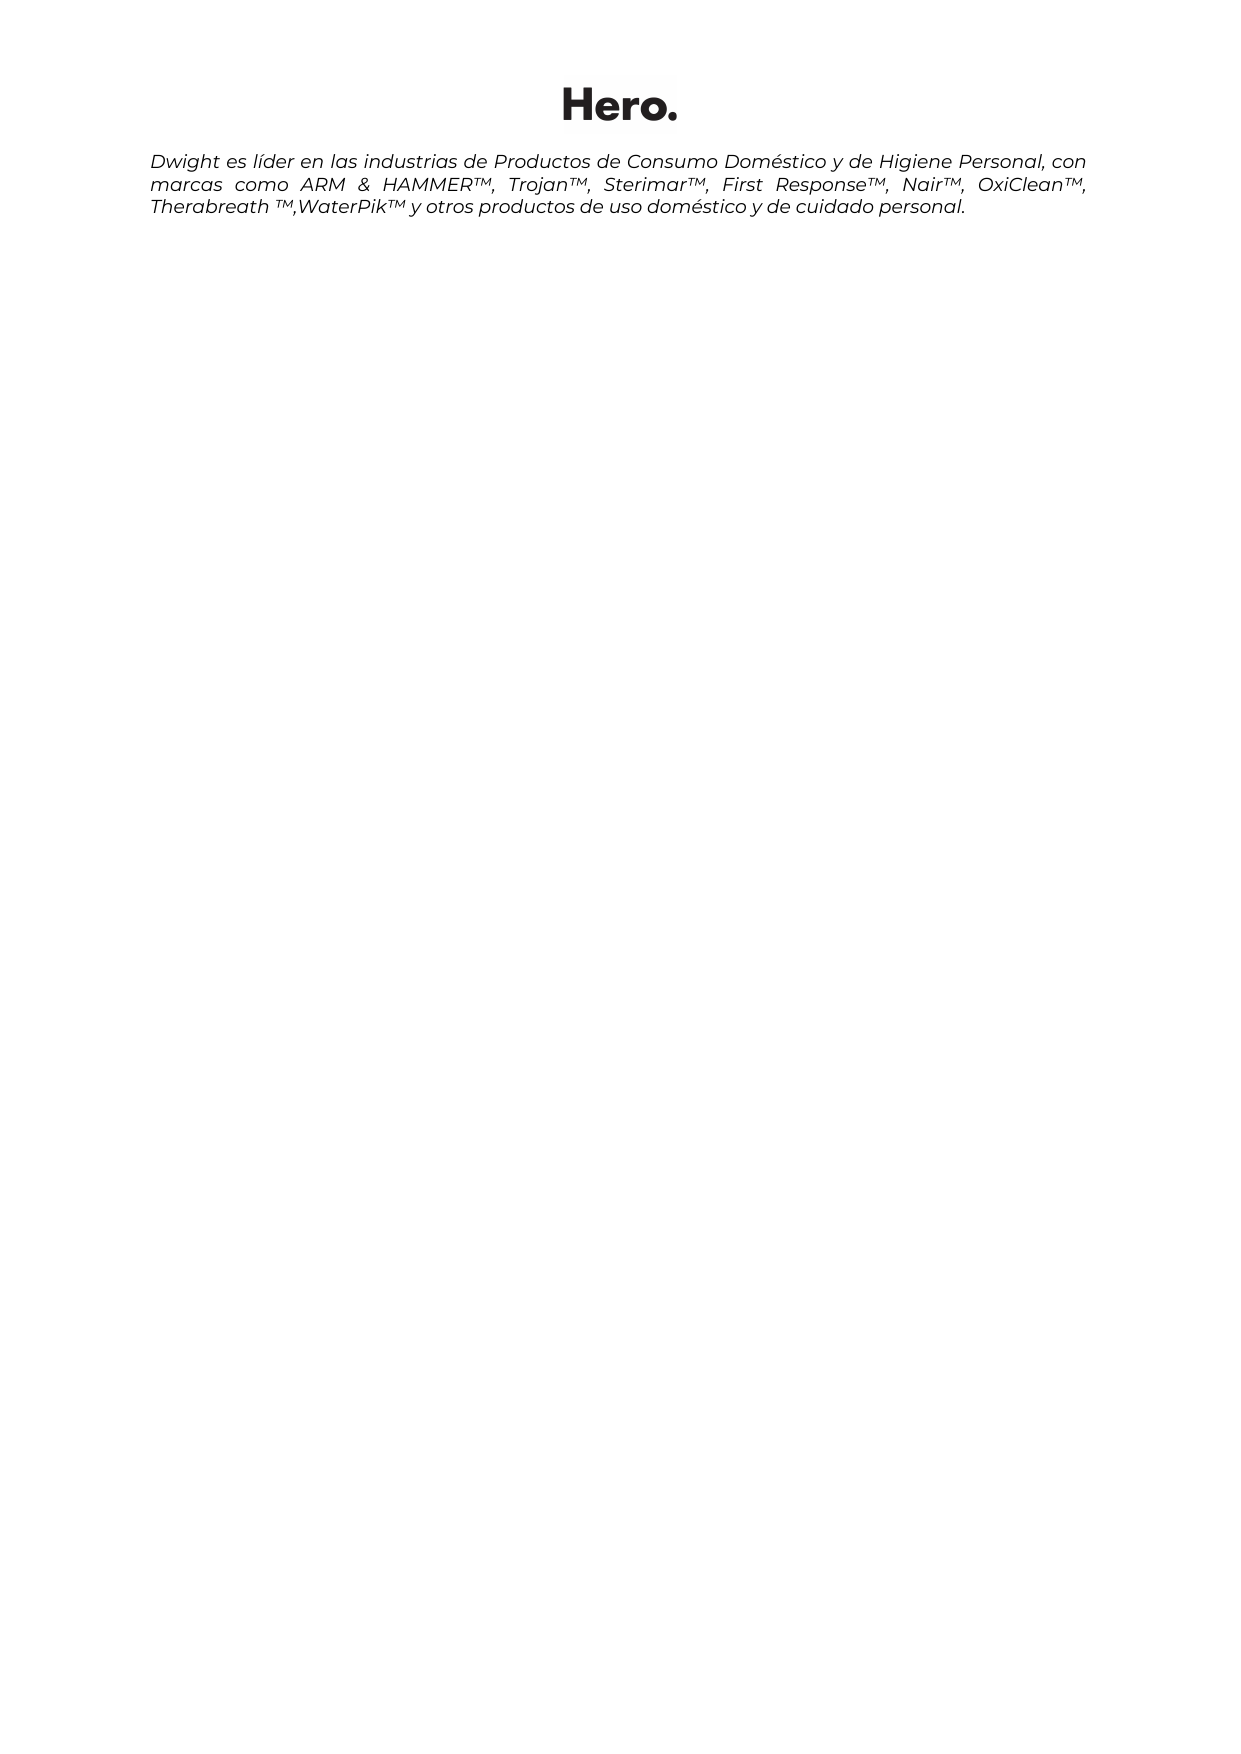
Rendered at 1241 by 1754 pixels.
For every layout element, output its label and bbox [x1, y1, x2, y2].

text [150, 150, 1090, 218]
picture [563, 75, 677, 134]
